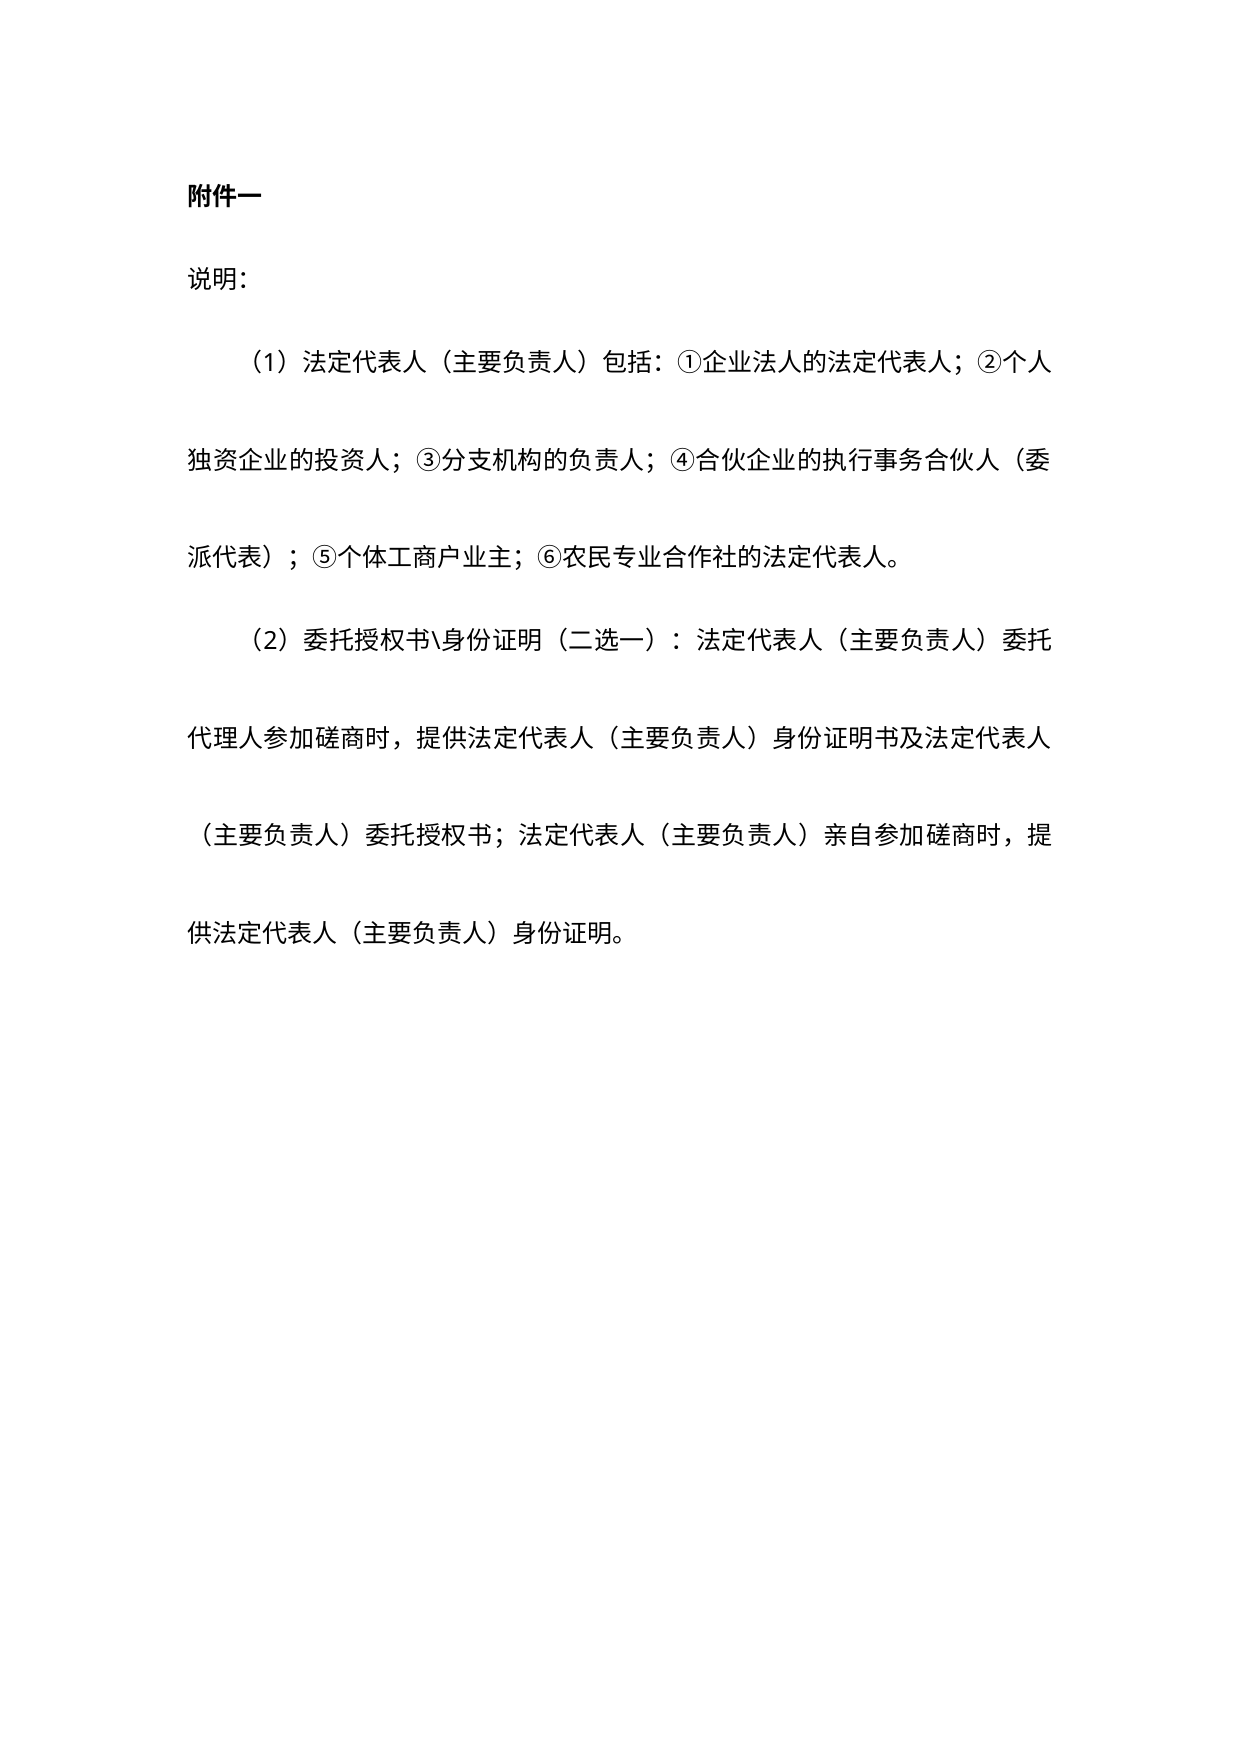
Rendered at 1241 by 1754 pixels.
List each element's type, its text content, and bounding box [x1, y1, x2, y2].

text （1）法定代表人（主要负责人）包括：①企业法人的法定代表人；②个人独资企业的投资人；③分支机构的负责人；④合伙企业的执行事务合伙人（委派代表）；⑤个体工商户业主；⑥农民专业合作社的法定代表人。 [187, 328, 1053, 588]
text 说明： [187, 245, 1053, 310]
text 附件一 [187, 162, 1053, 227]
text （2）委托授权书\身份证明（二选一）：法定代表人（主要负责人）委托代理人参加磋商时，提供法定代表人（主要负责人）身份证明书及法定代表人（主要负责人）委托授权书；法定代表人（主要负责人）亲自参加磋商时，提供法定代表人（主要负责人）身份证明。 [187, 606, 1053, 964]
